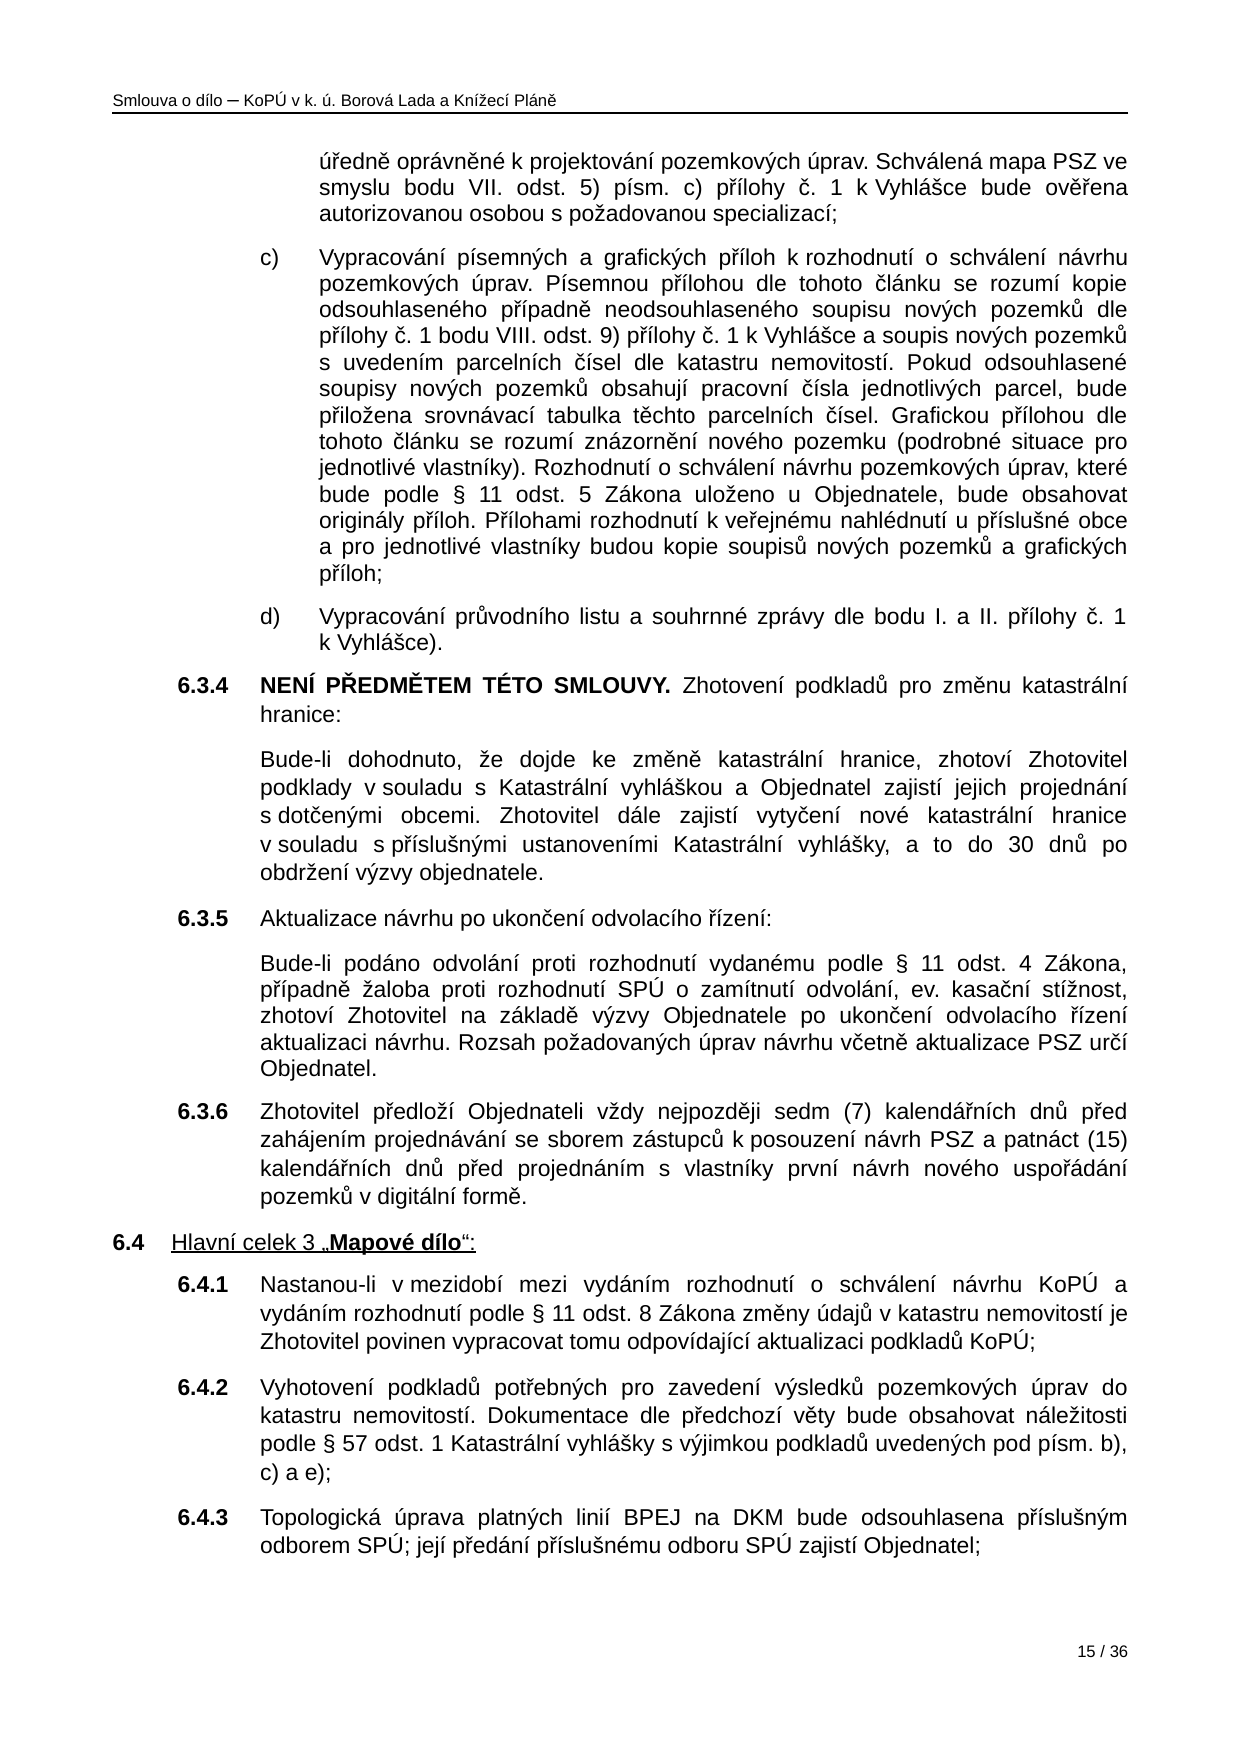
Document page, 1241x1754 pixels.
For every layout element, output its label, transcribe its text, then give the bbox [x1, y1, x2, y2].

list Vypracování průvodního listu a souhrnné zprávy dle bodu I. a II. přílohy č. 1 k Vyhlášce). [260, 603, 1128, 655]
text Topologická úprava platných linií BPEJ na DKM bude odsouhlasena příslušným odborem SPÚ; její předání příslušnému odboru SPÚ zajistí Objednatel; [177, 1504, 1128, 1559]
text NENÍ PŘEDMĚTEM TÉTO SMLOUVY. Zhotovení podkladů pro změnu katastrální hranice: [177, 672, 1128, 727]
list Bude-li dohodnuto, že dojde ke změně katastrální hranice, zhotoví Zhotovitel podklady v souladu s Katastrální vyhláškou a Objednatel zajistí jejich projednání s dotčenými obcemi. Zhotovitel dále zajistí vytyčení nové katastrální hranice v souladu s příslušnými ustanoveními Katastrální vyhlášky, a to do 30 dnů po obdržení výzvy objednatele. [260, 746, 1128, 886]
text Aktualizace návrhu po ukončení odvolacího řízení: [177, 904, 1128, 931]
text Vyhotovení podkladů potřebných pro zavedení výsledků pozemkových úprav do katastru nemovitostí. Dokumentace dle předchozí věty bude obsahovat náležitosti podle § 57 odst. 1 Katastrální vyhlášky s výjimkou podkladů uvedených pod písm. b), c) a e); [177, 1373, 1128, 1485]
text Nastanou-li v mezidobí mezi vydáním rozhodnutí o schválení návrhu KoPÚ a vydáním rozhodnutí podle § 11 odst. 8 Zákona změny údajů v katastru nemovitostí je Zhotovitel povinen vypracovat tomu odpovídající aktualizaci podkladů KoPÚ; [177, 1271, 1128, 1355]
text Zhotovitel předloží Objednateli vždy nejpozději sedm (7) kalendářních dnů před zahájením projednávání se sborem zástupců k posouzení návrh PSZ a patnáct (15) kalendářních dnů před projednáním s vlastníky první návrh nového uspořádání pozemků v digitální formě. [177, 1098, 1128, 1210]
text Hlavní celek 3 „Mapové dílo“: [112, 1228, 1128, 1255]
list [260, 148, 1128, 227]
list Vypracování písemných a grafických příloh k rozhodnutí o schválení návrhu pozemkových úprav. Písemnou přílohou dle tohoto článku se rozumí kopie odsouhlaseného případně neodsouhlaseného soupisu nových pozemků dle přílohy č. 1 bodu VIII. odst. 9) přílohy č. 1 k Vyhlášce a soupis nových pozemků s uvedením parcelních čísel dle katastru nemovitostí. Pokud odsouhlasené soupisy nových pozemků obsahují pracovní čísla jednotlivých parcel, bude přiložena srovnávací tabulka těchto parcelních čísel. Grafickou přílohou dle tohoto článku se rozumí znázornění nového pozemku (podrobné situace pro jednotlivé vlastníky). Rozhodnutí o schválení návrhu pozemkových úprav, které bude podle § 11 odst. 5 Zákona uloženo u Objednatele, bude obsahovat originály příloh. Přílohami rozhodnutí k veřejnému nahlédnutí u příslušné obce a pro jednotlivé vlastníky budou kopie soupisů nových pozemků a grafických příloh; [260, 243, 1128, 586]
list Bude-li podáno odvolání proti rozhodnutí vydanému podle § 11 odst. 4 Zákona, případně žaloba proti rozhodnutí SPÚ o zamítnutí odvolání, ev. kasační stížnost, zhotoví Zhotovitel na základě výzvy Objednatele po ukončení odvolacího řízení aktualizaci návrhu. Rozsah požadovaných úprav návrhu včetně aktualizace PSZ určí Objednatel. [260, 949, 1128, 1081]
